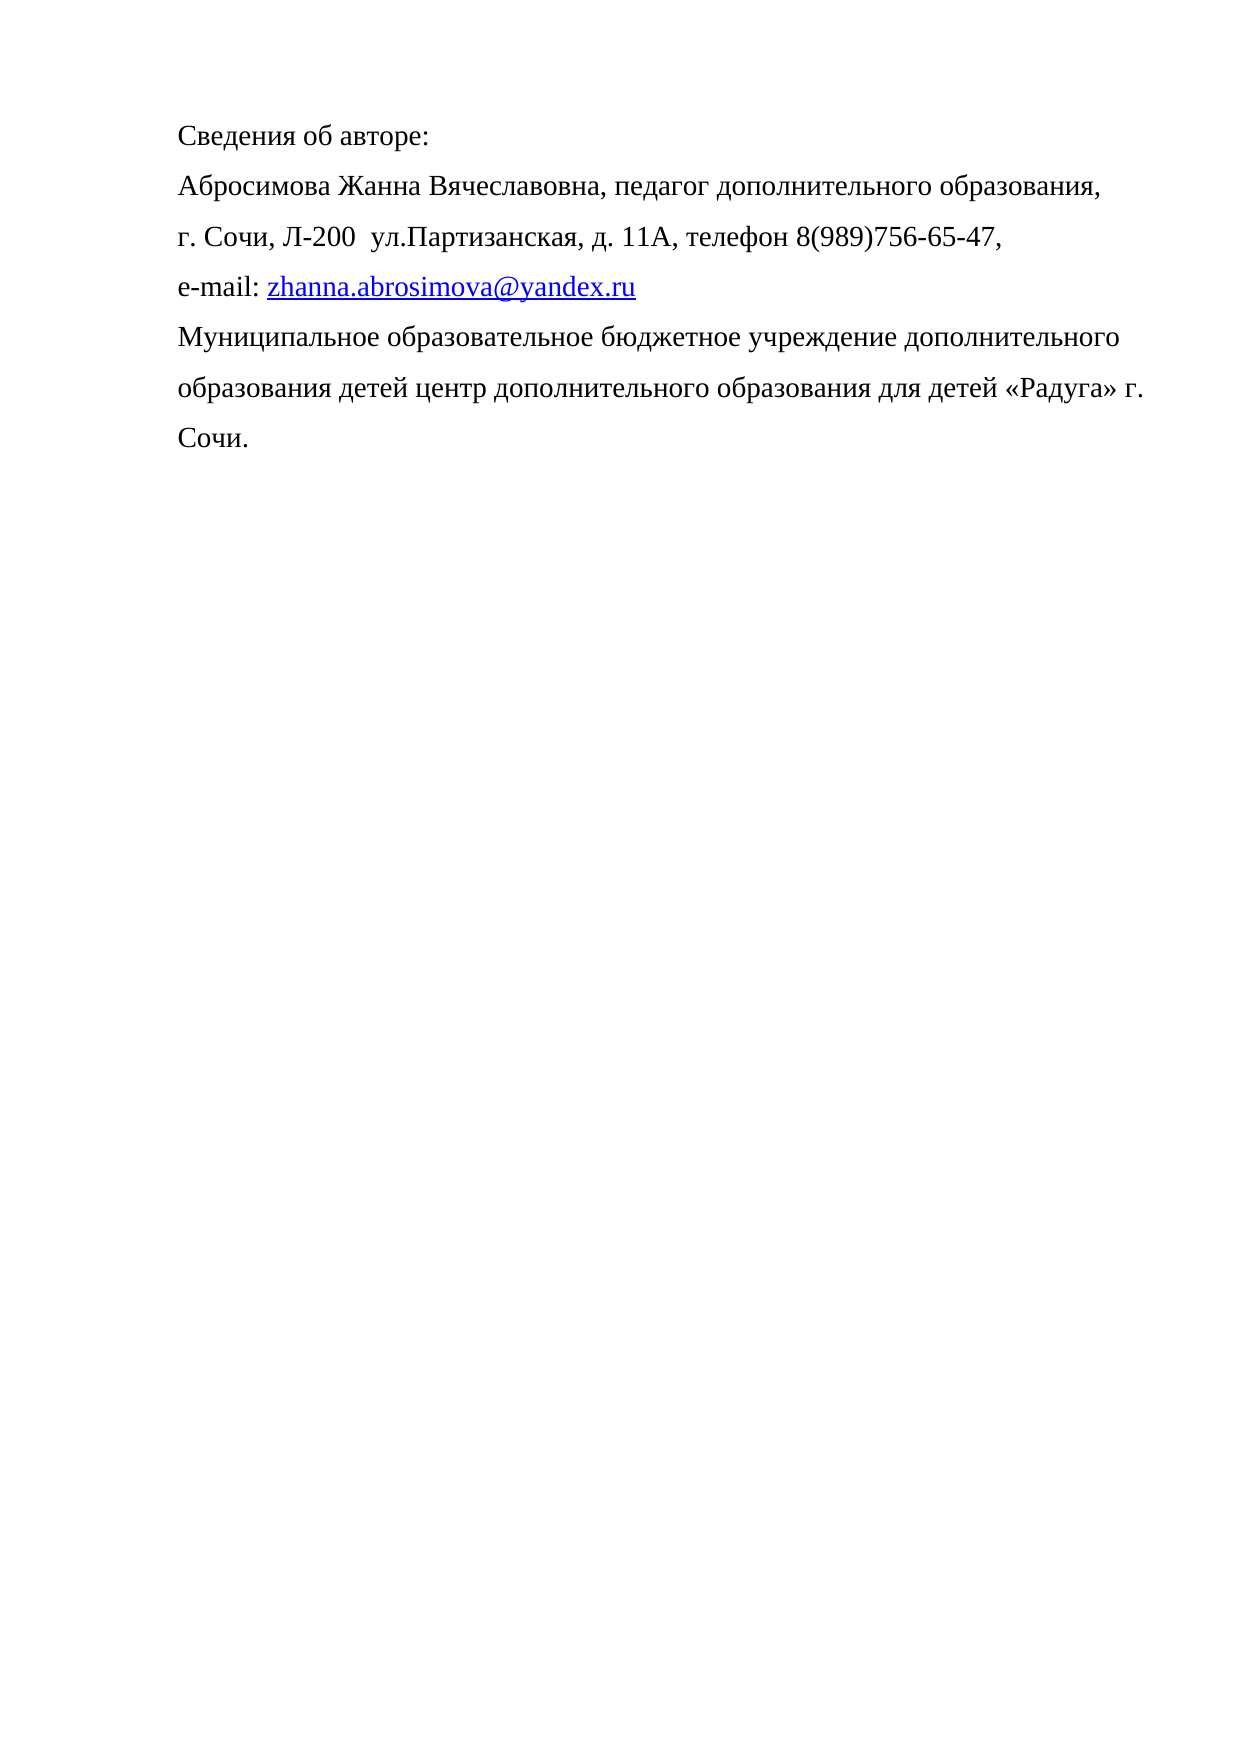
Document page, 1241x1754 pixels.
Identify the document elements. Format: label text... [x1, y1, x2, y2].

text г. Сочи, Л-200 ул.Партизанская, д. 11А, телефон 8(989)756-65-47, [177, 219, 1152, 252]
text Муниципальное образовательное бюджетное учреждение дополнительного образования детей центр дополнительного образования для детей «Радуга» г. Сочи. [177, 319, 1152, 453]
text e-mail: zhanna.abrosimova@yandex.ru [177, 269, 1152, 303]
text Сведения об авторе: [177, 118, 1152, 152]
text Абросимова Жанна Вячеславовна, педагог дополнительного образования, [177, 168, 1152, 202]
